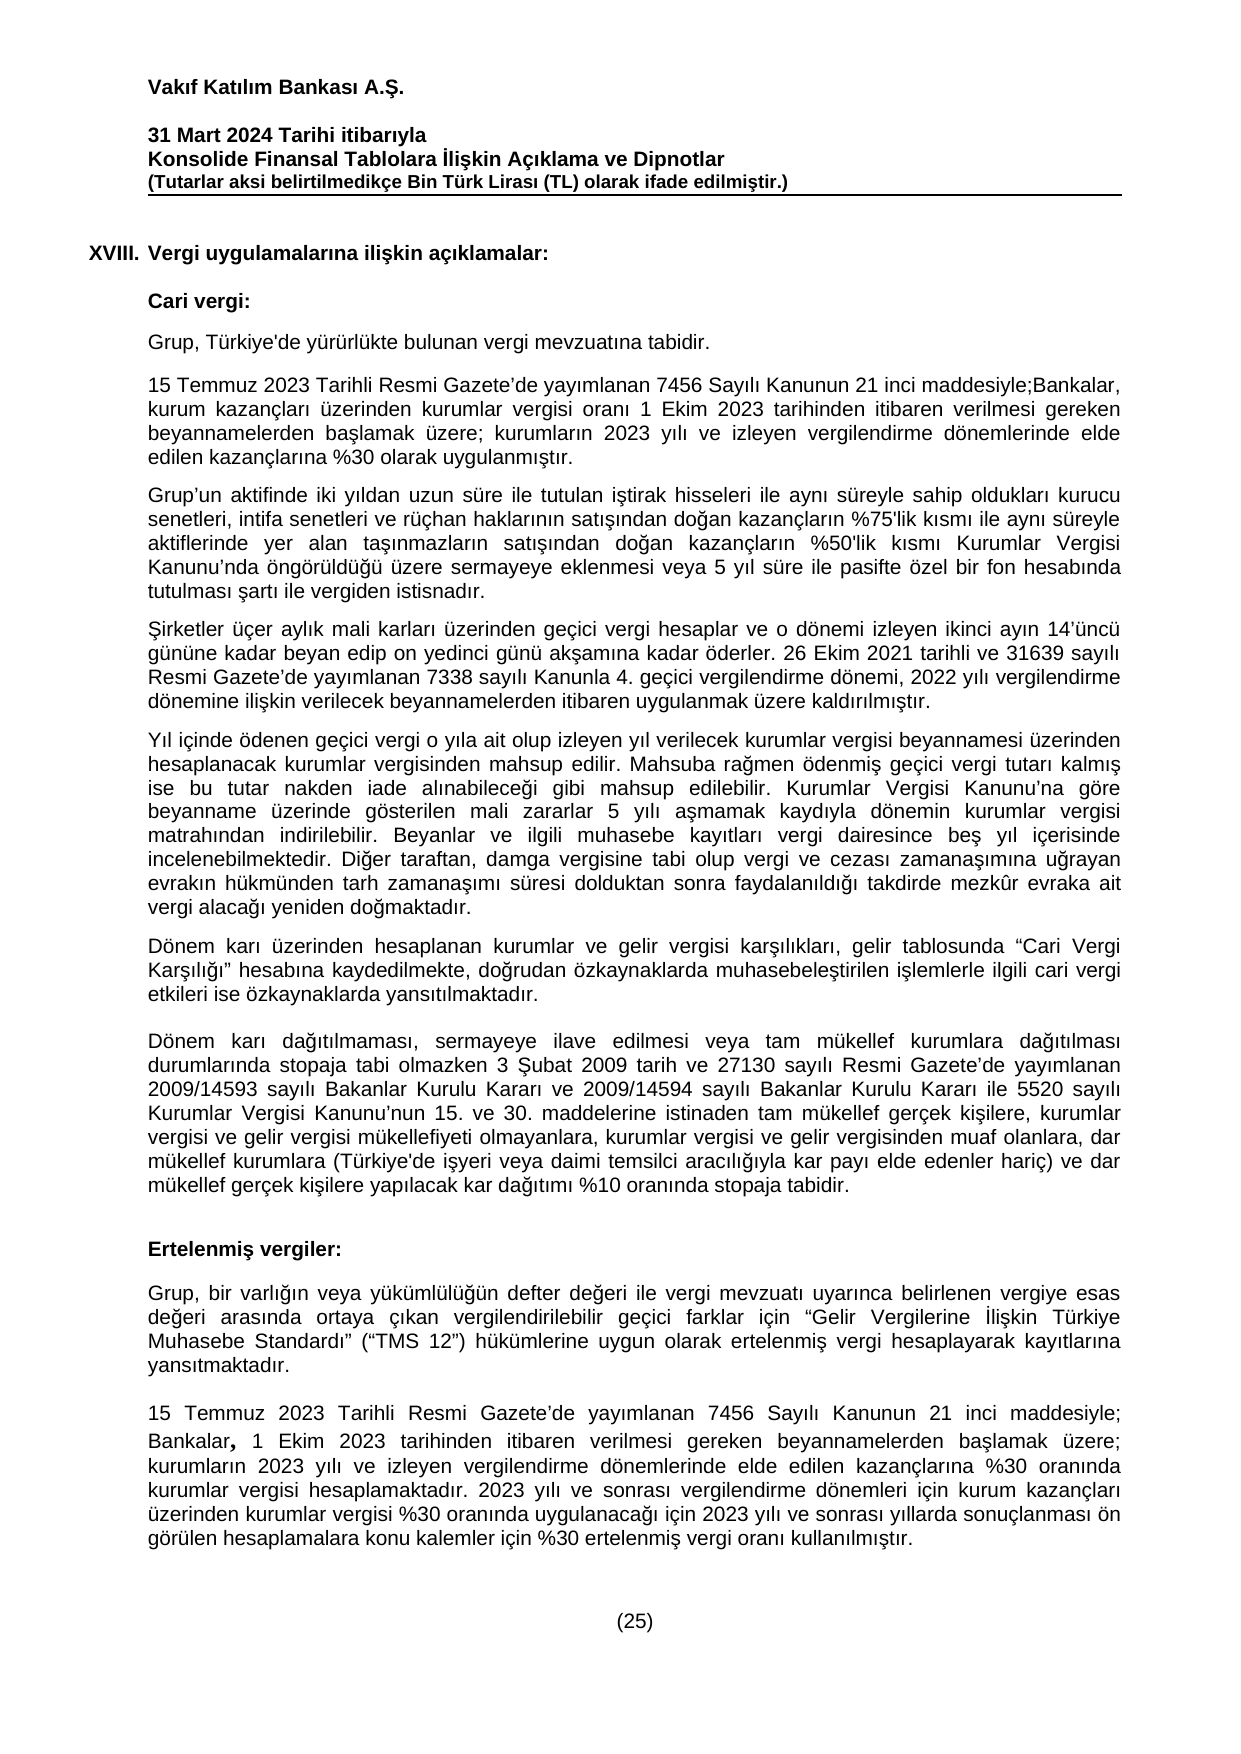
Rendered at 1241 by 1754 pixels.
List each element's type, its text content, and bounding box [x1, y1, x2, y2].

text Dönem karı üzerinden hesaplanan kurumlar ve gelir vergisi karşılıkları, gelir tablosunda “Cari Vergi Karşılığı” hesabına kaydedilmekte, doğrudan özkaynaklarda muhasebeleştirilen işlemlerle ilgili cari vergi etkileri ise özkaynaklarda yansıtılmaktadır. [148, 933, 1122, 1005]
text 15 Temmuz 2023 Tarihli Resmi Gazete’de yayımlanan 7456 Sayılı Kanunun 21 inci maddesiyle; Bankalar, 1 Ekim 2023 tarihinden itibaren verilmesi gereken beyannamelerden başlamak üzere; kurumların 2023 yılı ve izleyen vergilendirme dönemlerinde elde edilen kazançlarına %30 oranında kurumlar vergisi hesaplamaktadır. 2023 yılı ve sonrası vergilendirme dönemleri için kurum kazançları üzerinden kurumlar vergisi %30 oranında uygulanacağı için 2023 yılı ve sonrası yıllarda sonuçlanması ön görülen hesaplamalara konu kalemler için %30 ertelenmiş vergi oranı kullanılmıştır. [148, 1401, 1122, 1549]
text Yıl içinde ödenen geçici vergi o yıla ait olup izleyen yıl verilecek kurumlar vergisi beyannamesi üzerinden hesaplanacak kurumlar vergisinden mahsup edilir. Mahsuba rağmen ödenmiş geçici vergi tutarı kalmış ise bu tutar nakden iade alınabileceği gibi mahsup edilebilir. Kurumlar Vergisi Kanunu’na göre beyanname üzerinde gösterilen mali zararlar 5 yılı aşmamak kaydıyla dönemin kurumlar vergisi matrahından indirilebilir. Beyanlar ve ilgili muhasebe kayıtları vergi dairesince beş yıl içerisinde incelenebilmektedir. Diğer taraftan, damga vergisine tabi olup vergi ve cezası zamanaşımına uğrayan evrakın hükmünden tarh zamanaşımı süresi dolduktan sonra faydalanıldığı takdirde mezkûr evraka ait vergi alacağı yeniden doğmaktadır. [148, 727, 1122, 919]
text Ertelenmiş vergiler: [148, 1238, 1126, 1261]
text Şirketler üçer aylık mali karları üzerinden geçici vergi hesaplar ve o dönemi izleyen ikinci ayın 14’üncü gününe kadar beyan edip on yedinci günü akşamına kadar öderler. 26 Ekim 2021 tarihli ve 31639 sayılı Resmi Gazete’de yayımlanan 7338 sayılı Kanunla 4. geçici vergilendirme dönemi, 2022 yılı vergilendirme dönemine ilişkin verilecek beyannamelerden itibaren uygulanmak üzere kaldırılmıştır. [148, 617, 1122, 713]
text 15 Temmuz 2023 Tarihli Resmi Gazete’de yayımlanan 7456 Sayılı Kanunun 21 inci maddesiyle;Bankalar, kurum kazançları üzerinden kurumlar vergisi oranı 1 Ekim 2023 tarihinden itibaren verilmesi gereken beyannamelerden başlamak üzere; kurumların 2023 yılı ve izleyen vergilendirme dönemlerinde elde edilen kazançlarına %30 olarak uygulanmıştır. [148, 373, 1122, 469]
text Dönem karı dağıtılmaması, sermayeye ilave edilmesi veya tam mükellef kurumlara dağıtılması durumlarında stopaja tabi olmazken 3 Şubat 2009 tarih ve 27130 sayılı Resmi Gazete’de yayımlanan 2009/14593 sayılı Bakanlar Kurulu Kararı ve 2009/14594 sayılı Bakanlar Kurulu Kararı ile 5520 sayılı Kurumlar Vergisi Kanunu’nun 15. ve 30. maddelerine istinaden tam mükellef gerçek kişilere, kurumlar vergisi ve gelir vergisi mükellefiyeti olmayanlara, kurumlar vergisi ve gelir vergisinden muaf olanlara, dar mükellef kurumlara (Türkiye'de işyeri veya daimi temsilci aracılığıyla kar payı elde edenler hariç) ve dar mükellef gerçek kişilere yapılacak kar dağıtımı %10 oranında stopaja tabidir. [148, 1029, 1122, 1197]
text Grup’un aktifinde iki yıldan uzun süre ile tutulan iştirak hisseleri ile aynı süreyle sahip oldukları kurucu senetleri, intifa senetleri ve rüçhan haklarının satışından doğan kazançların %75'lik kısmı ile aynı süreyle aktiflerinde yer alan taşınmazların satışından doğan kazançların %50'lik kısmı Kurumlar Vergisi Kanunu’nda öngörüldüğü üzere sermayeye eklenmesi veya 5 yıl süre ile pasifte özel bir fon hesabında tutulması şartı ile vergiden istisnadır. [148, 483, 1122, 603]
text Cari vergi: [148, 289, 1119, 313]
text Grup, Türkiye'de yürürlükte bulunan vergi mevzuatına tabidir. [148, 330, 1119, 354]
text XVIII. Vergi uygulamalarına ilişkin açıklamalar: [89, 241, 1119, 265]
text Grup, bir varlığın veya yükümlülüğün defter değeri ile vergi mevzuatı uyarınca belirlenen vergiye esas değeri arasında ortaya çıkan vergilendirilebilir geçici farklar için “Gelir Vergilerine İlişkin Türkiye Muhasebe Standardı” (“TMS 12”) hükümlerine uygun olarak ertelenmiş vergi hesaplayarak kayıtlarına yansıtmaktadır. [148, 1281, 1122, 1377]
